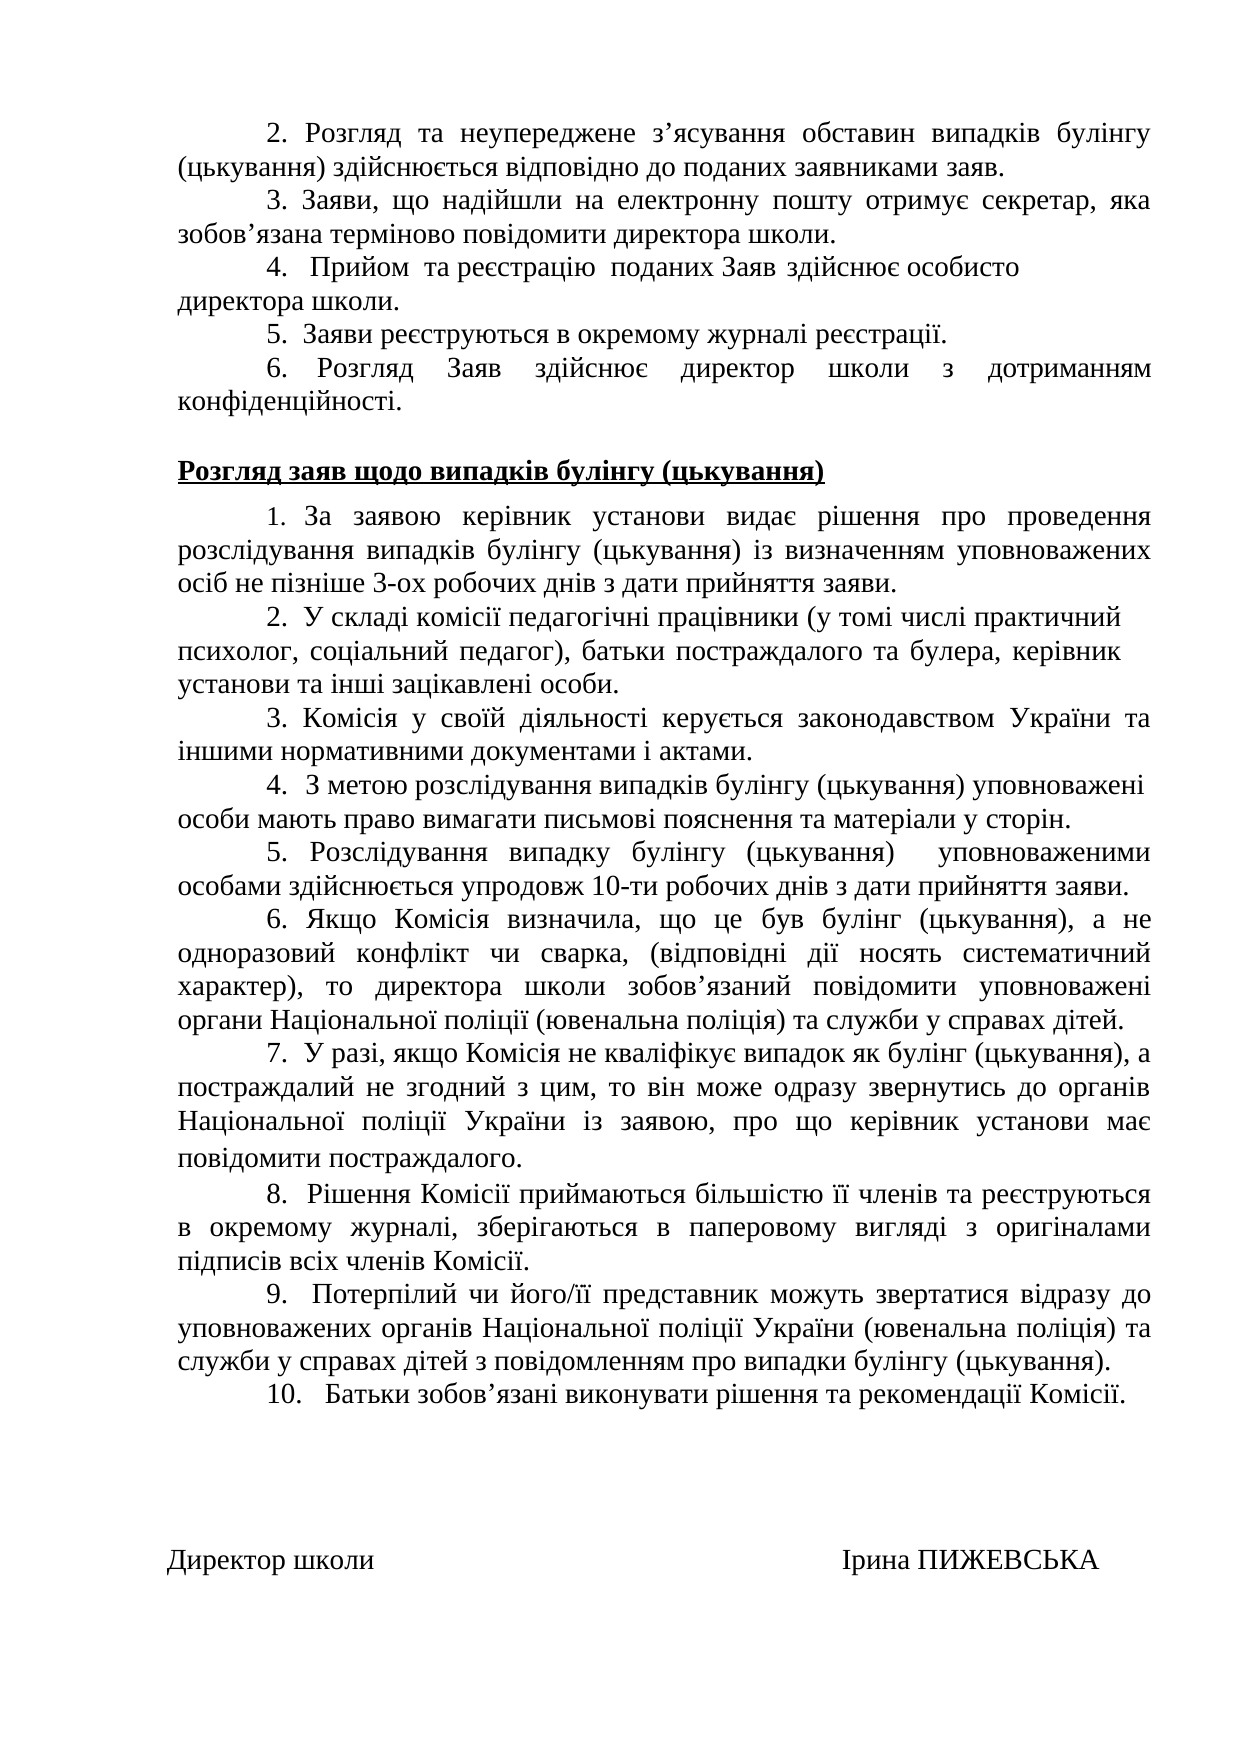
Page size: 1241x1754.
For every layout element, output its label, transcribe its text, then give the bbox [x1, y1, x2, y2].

list Рішення Комісії приймаються більшістю її членів та реєструються в окремому журналі, зберігаються в паперовому вигляді з оригіналами підписів всіх членів Комісії. [177, 1176, 1152, 1276]
list За заявою керівник установи видає рішення про проведення розслідування випадків булінгу (цькування) із визначенням уповноважених осіб не пізніше 3-ох робочих днів з дати прийняття заяви. [177, 498, 1152, 599]
list Якщо Комісія визначила, що це був булінг (цькування), а не одноразовий конфлікт чи сварка, (відповідні дії носять систематичний характер), то директора школи зобов’язаний повідомити уповноважені органи Національної поліції (ювенальна поліція) та служби у справах дітей. [177, 901, 1152, 1036]
text Директор школи Ірина ПИЖЕВСЬКА [167, 1542, 1163, 1576]
list У складі комісії педагогічні працівники (у томі числі практичний психолог, соціальний педагог), батьки постраждалого та булера, керівник установи та інші зацікавлені особи. [177, 599, 1122, 700]
subtitle Розгляд заяв щодо випадків булінгу (цькування) [177, 453, 1163, 487]
list Заяви реєструються в окремому журналі реєстрації. [266, 317, 1163, 350]
list Прийом та реєстрацію поданих Заяв здійснює особисто директора школи. [177, 249, 1152, 317]
list Заяви, що надійшли на електронну пошту отримує секретар, яка зобов’язана терміново повідомити директора школи. [177, 182, 1152, 249]
list Розгляд та неупереджене з’ясування обставин випадків булінгу (цькування) здійснюється відповідно до поданих заявниками заяв. [177, 115, 1151, 182]
list Батьки зобов’язані виконувати рішення та рекомендації Комісії. [266, 1377, 1163, 1411]
list Розгляд Заяв здійснює директор школи з дотриманням конфіденційності. [177, 350, 1152, 417]
list Комісія у своїй діяльності керується законодавством України та іншими нормативними документами і актами. [177, 700, 1152, 767]
list З метою розслідування випадків булінгу (цькування) уповноважені особи мають право вимагати письмові пояснення та матеріали у сторін. [177, 767, 1152, 834]
list Потерпілий чи його/її представник можуть звертатися відразу до уповноважених органів Національної поліції України (ювенальна поліція) та служби у справах дітей з повідомленням про випадки булінгу (цькування). [177, 1276, 1152, 1377]
list Розслідування випадку булінгу (цькування) уповноваженими особами здійснюється упродовж 10-ти робочих днів з дати прийняття заяви. [177, 834, 1151, 901]
list У разі, якщо Комісія не кваліфікує випадок як булінг (цькування), а постраждалий не згодний з цим, то він може одразу звернутись до органів Національної поліції України із заявою, про що керівник установи має повідомити постраждалого. [177, 1036, 1152, 1176]
